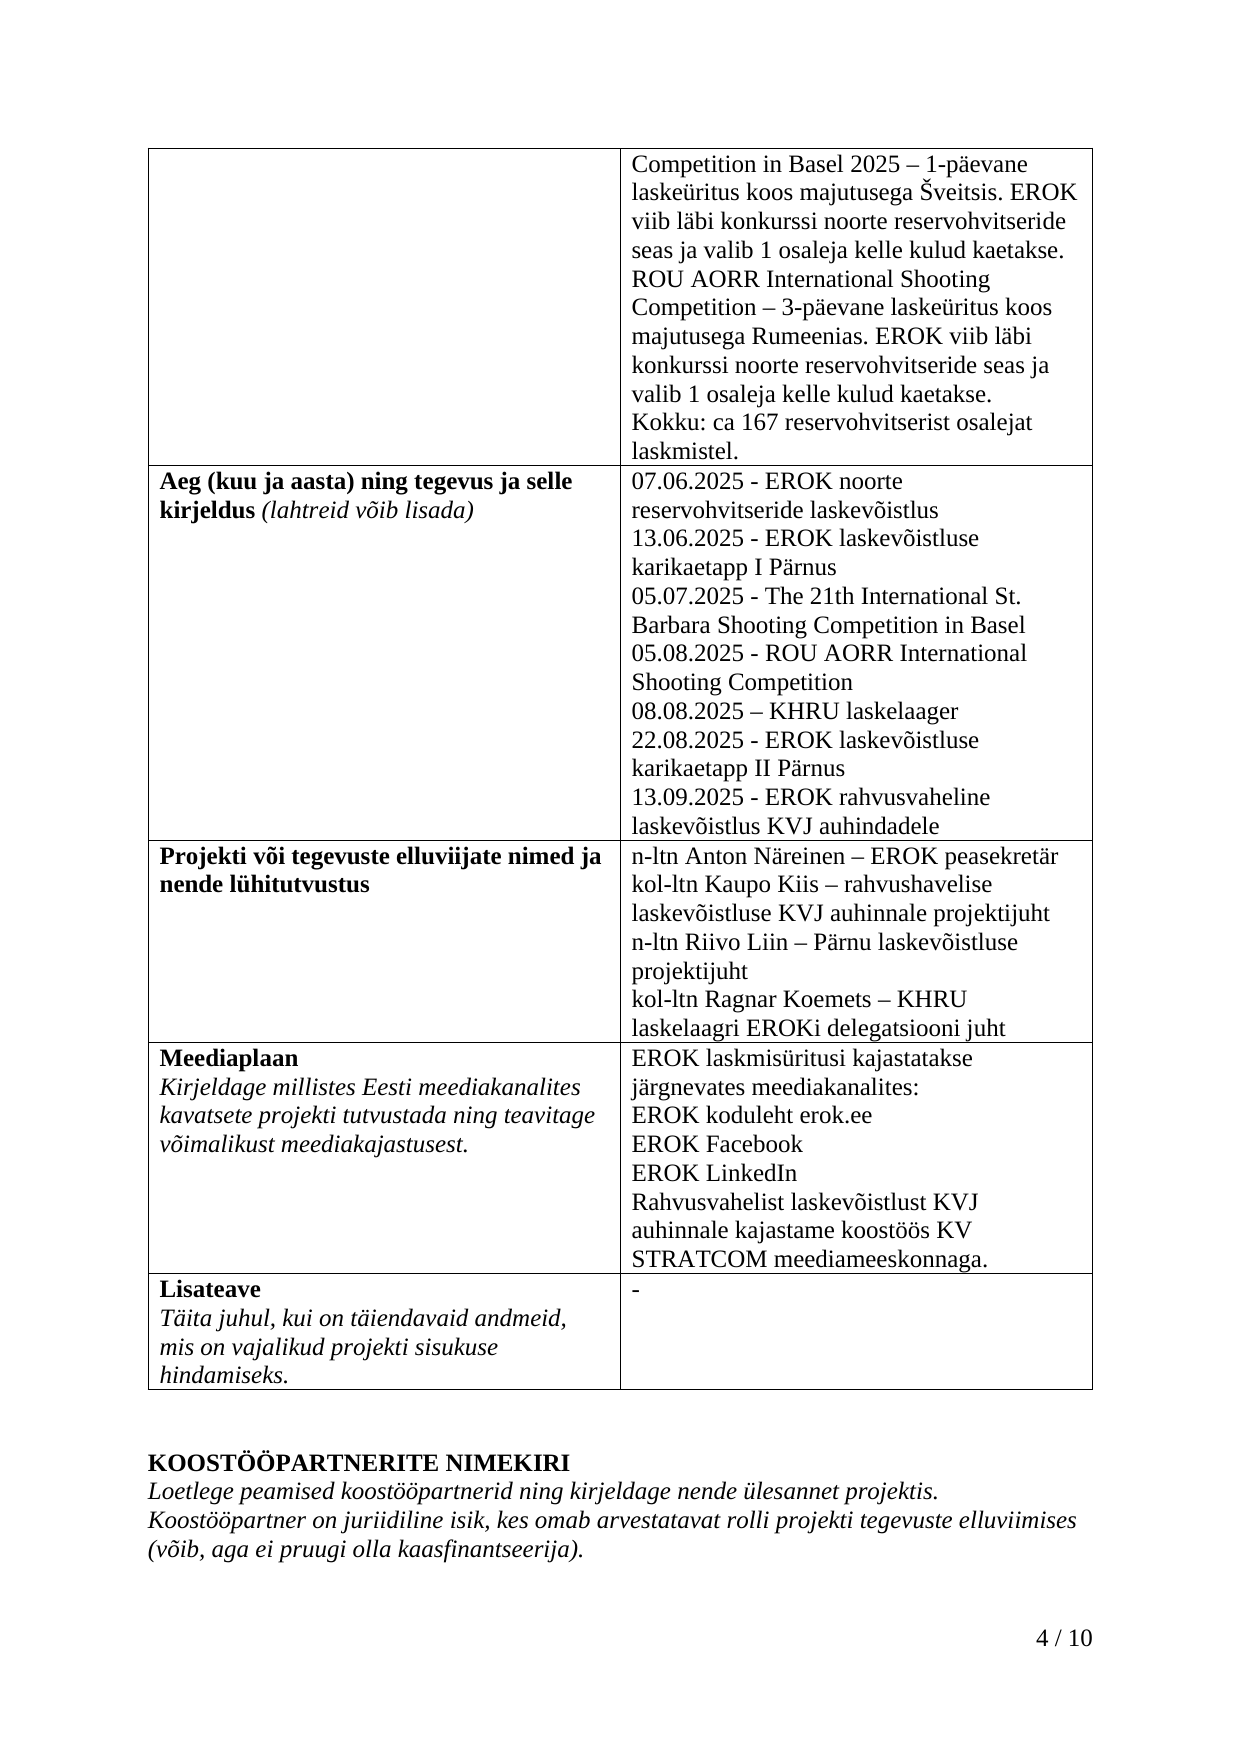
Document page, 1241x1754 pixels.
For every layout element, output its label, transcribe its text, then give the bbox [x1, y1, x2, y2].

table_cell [621, 149, 1092, 465]
table_cell - [621, 1274, 1092, 1389]
table_cell 07.06.2025 - EROK noorte reservohvitseride laskevõistlus 13.06.2025 - EROK laskevõistluse karikaetapp I Pärnus 05.07.2025 - The 21th International St. Barbara Shooting Competition in Basel 05.08.2025 - ROU AORR International Shooting Competition 08.08.2025 – KHRU laskelaager 22.08.2025 - EROK laskevõistluse karikaetapp II Pärnus 13.09.2025 - EROK rahvusvaheline laskevõistlus KVJ auhindadele [621, 466, 1092, 840]
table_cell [149, 149, 620, 465]
table_cell Aeg (kuu ja aasta) ning tegevus ja selle kirjeldus (lahtreid võib lisada) [149, 466, 620, 840]
table_cell n-ltn Anton Näreinen – EROK peasekretär kol-ltn Kaupo Kiis – rahvushavelise laskevõistluse KVJ auhinnale projektijuht n-ltn Riivo Liin – Pärnu laskevõistluse projektijuht kol-ltn Ragnar Koemets – KHRU laskelaagri EROKi delegatsiooni juht [621, 841, 1092, 1042]
table_cell EROK laskmisüritusi kajastatakse järgnevates meediakanalites: EROK koduleht erok.ee EROK Facebook EROK LinkedIn Rahvusvahelist laskevõistlust KVJ auhinnale kajastame koostöös KV STRATCOM meediameeskonnaga. [621, 1043, 1092, 1273]
table_cell Meediaplaan Kirjeldage millistes Eesti meediakanalites kavatsete projekti tutvustada ning teavitage võimalikust meediakajastusest. [149, 1043, 620, 1273]
text Loetlege peamised koostööpartnerid ning kirjeldage nende ülesannet projektis. Koostööpartner on juriidiline isik, kes omab arvestatavat rolli projekti tegevuste elluviimises (võib, aga ei pruugi olla kaasfinantseerija). [148, 1476, 1093, 1563]
text KOOSTÖÖPARTNERITE NIMEKIRI [148, 1448, 1093, 1476]
table_cell Lisateave Täita juhul, kui on täiendavaid andmeid, mis on vajalikud projekti sisukuse hindamiseks. [149, 1274, 620, 1389]
table_cell Projekti või tegevuste elluviijate nimed ja nende lühitutvustus [149, 841, 620, 1042]
